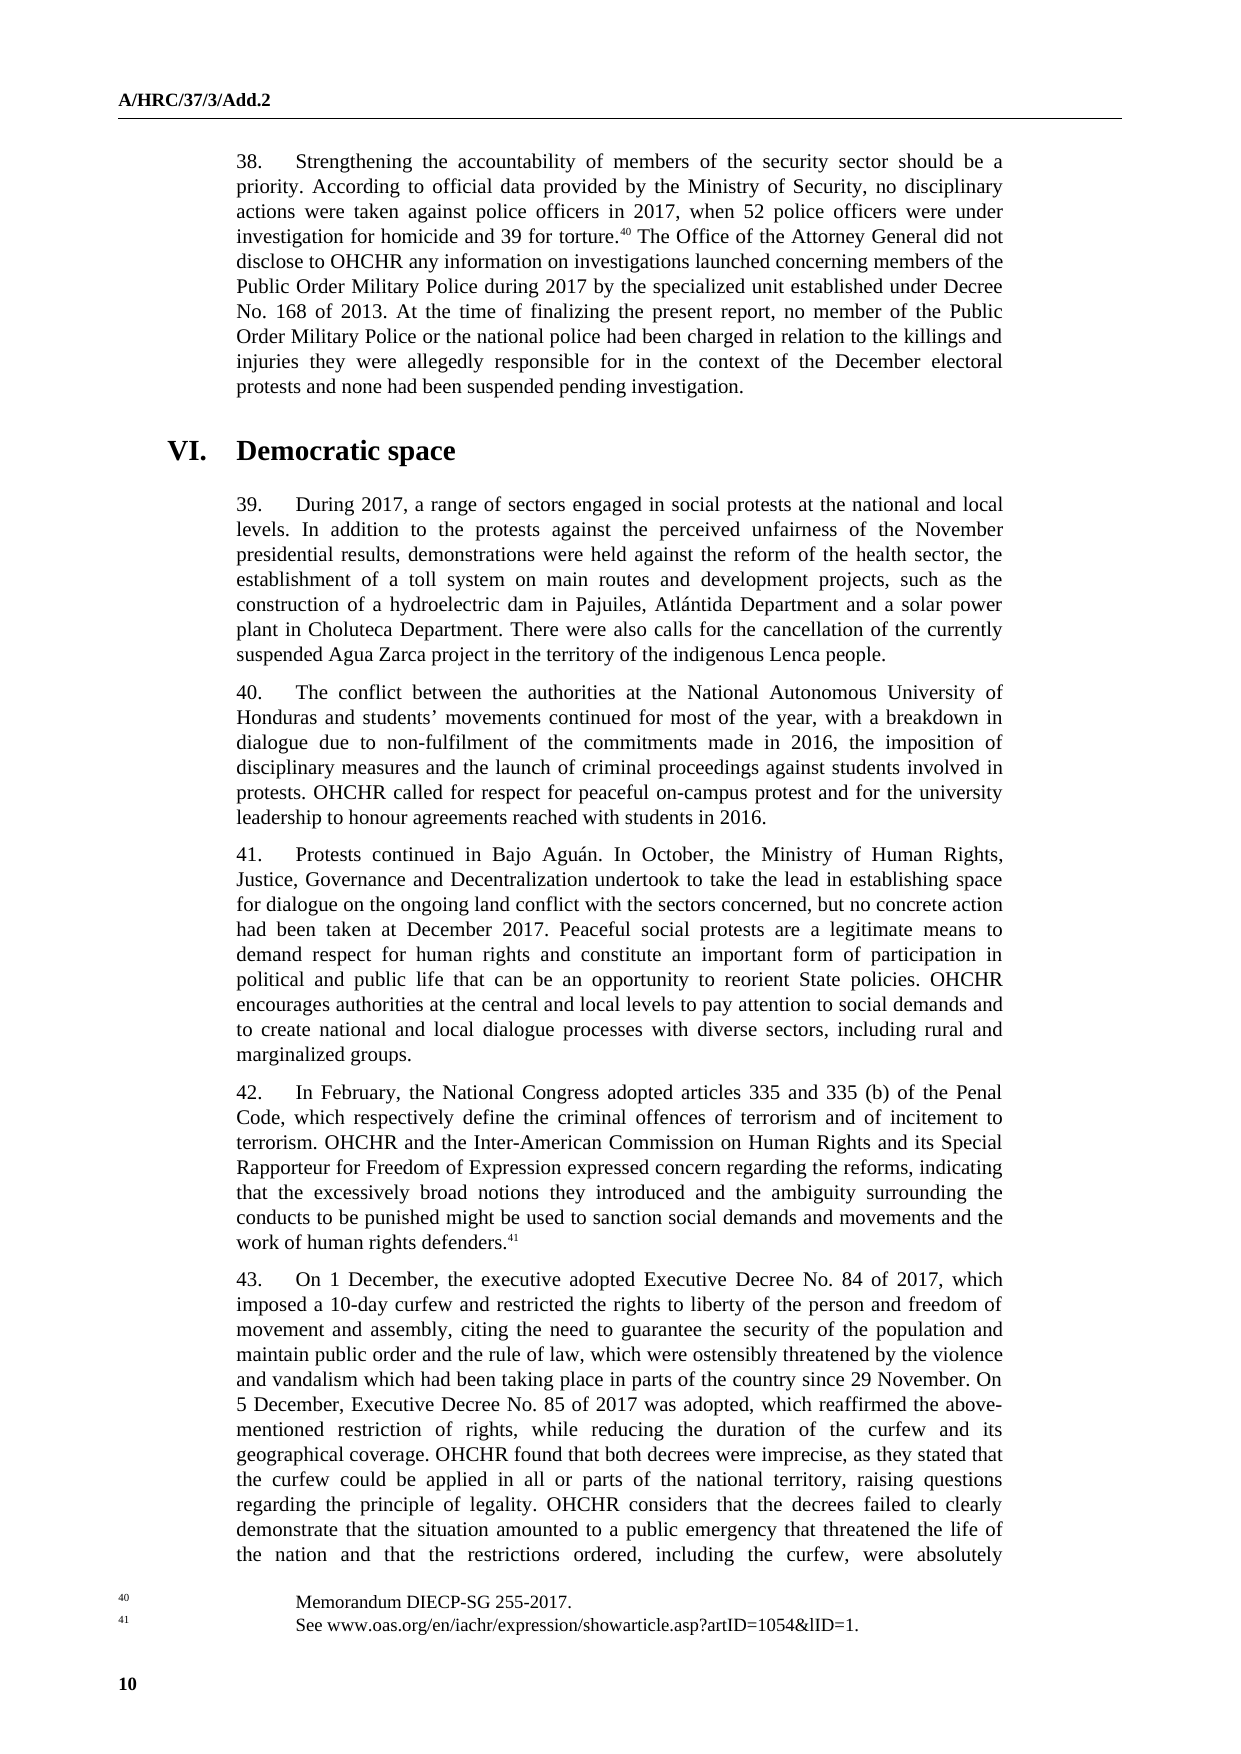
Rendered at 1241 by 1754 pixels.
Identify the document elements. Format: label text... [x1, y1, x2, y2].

text 38. Strengthening the accountability of members of the security sector should be a priority. According to official data provided by the Ministry of Security, no disciplinary actions were taken against police officers in 2017, when 52 police officers were under investigation for homicide and 39 for torture. The Office of the Attorney General did not disclose to OHCHR any information on investigations launched concerning members of the Public Order Military Police during 2017 by the specialized unit established under Decree No. 168 of 2013. At the time of finalizing the present report, no member of the Public Order Military Police or the national police had been charged in relation to the killings and injuries they were allegedly responsible for in the context of the December electoral protests and none had been suspended pending investigation. [236, 148, 1004, 398]
text 41. Protests continued in Bajo Aguán. In October, the Ministry of Human Rights, Justice, Governance and Decentralization undertook to take the lead in establishing space for dialogue on the ongoing land conflict with the sectors concerned, but no concrete action had been taken at December 2017. Peaceful social protests are a legitimate means to demand respect for human rights and constitute an important form of participation in political and public life that can be an opportunity to reorient State policies. OHCHR encourages authorities at the central and local levels to pay attention to social demands and to create national and local dialogue processes with diverse sectors, including rural and marginalized groups. [236, 841, 1004, 1066]
text 42. In February, the National Congress adopted articles 335 and 335 (b) of the Penal Code, which respectively define the criminal offences of terrorism and of incitement to terrorism. OHCHR and the Inter-American Commission on Human Rights and its Special Rapporteur for Freedom of Expression expressed concern regarding the reforms, indicating that the excessively broad notions they introduced and the ambiguity surrounding the conducts to be punished might be used to sanction social demands and movements and the work of human rights defenders. [236, 1079, 1004, 1254]
text VI. Democratic space [118, 435, 1004, 466]
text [236, 1266, 1004, 1566]
text 40. The conflict between the authorities at the National Autonomous University of Honduras and students’ movements continued for most of the year, with a breakdown in dialogue due to non-fulfilment of the commitments made in 2016, the imposition of disciplinary measures and the launch of criminal proceedings against students involved in protests. OHCHR called for respect for peaceful on-campus protest and for the university leadership to honour agreements reached with students in 2016. [236, 679, 1004, 829]
text 39. During 2017, a range of sectors engaged in social protests at the national and local levels. In addition to the protests against the perceived unfairness of the November presidential results, demonstrations were held against the reform of the health sector, the establishment of a toll system on main routes and development projects, such as the construction of a hydroelectric dam in Pajuiles, Atlántida Department and a solar power plant in Choluteca Department. There were also calls for the cancellation of the currently suspended Agua Zarca project in the territory of the indigenous Lenca people. [236, 491, 1004, 666]
